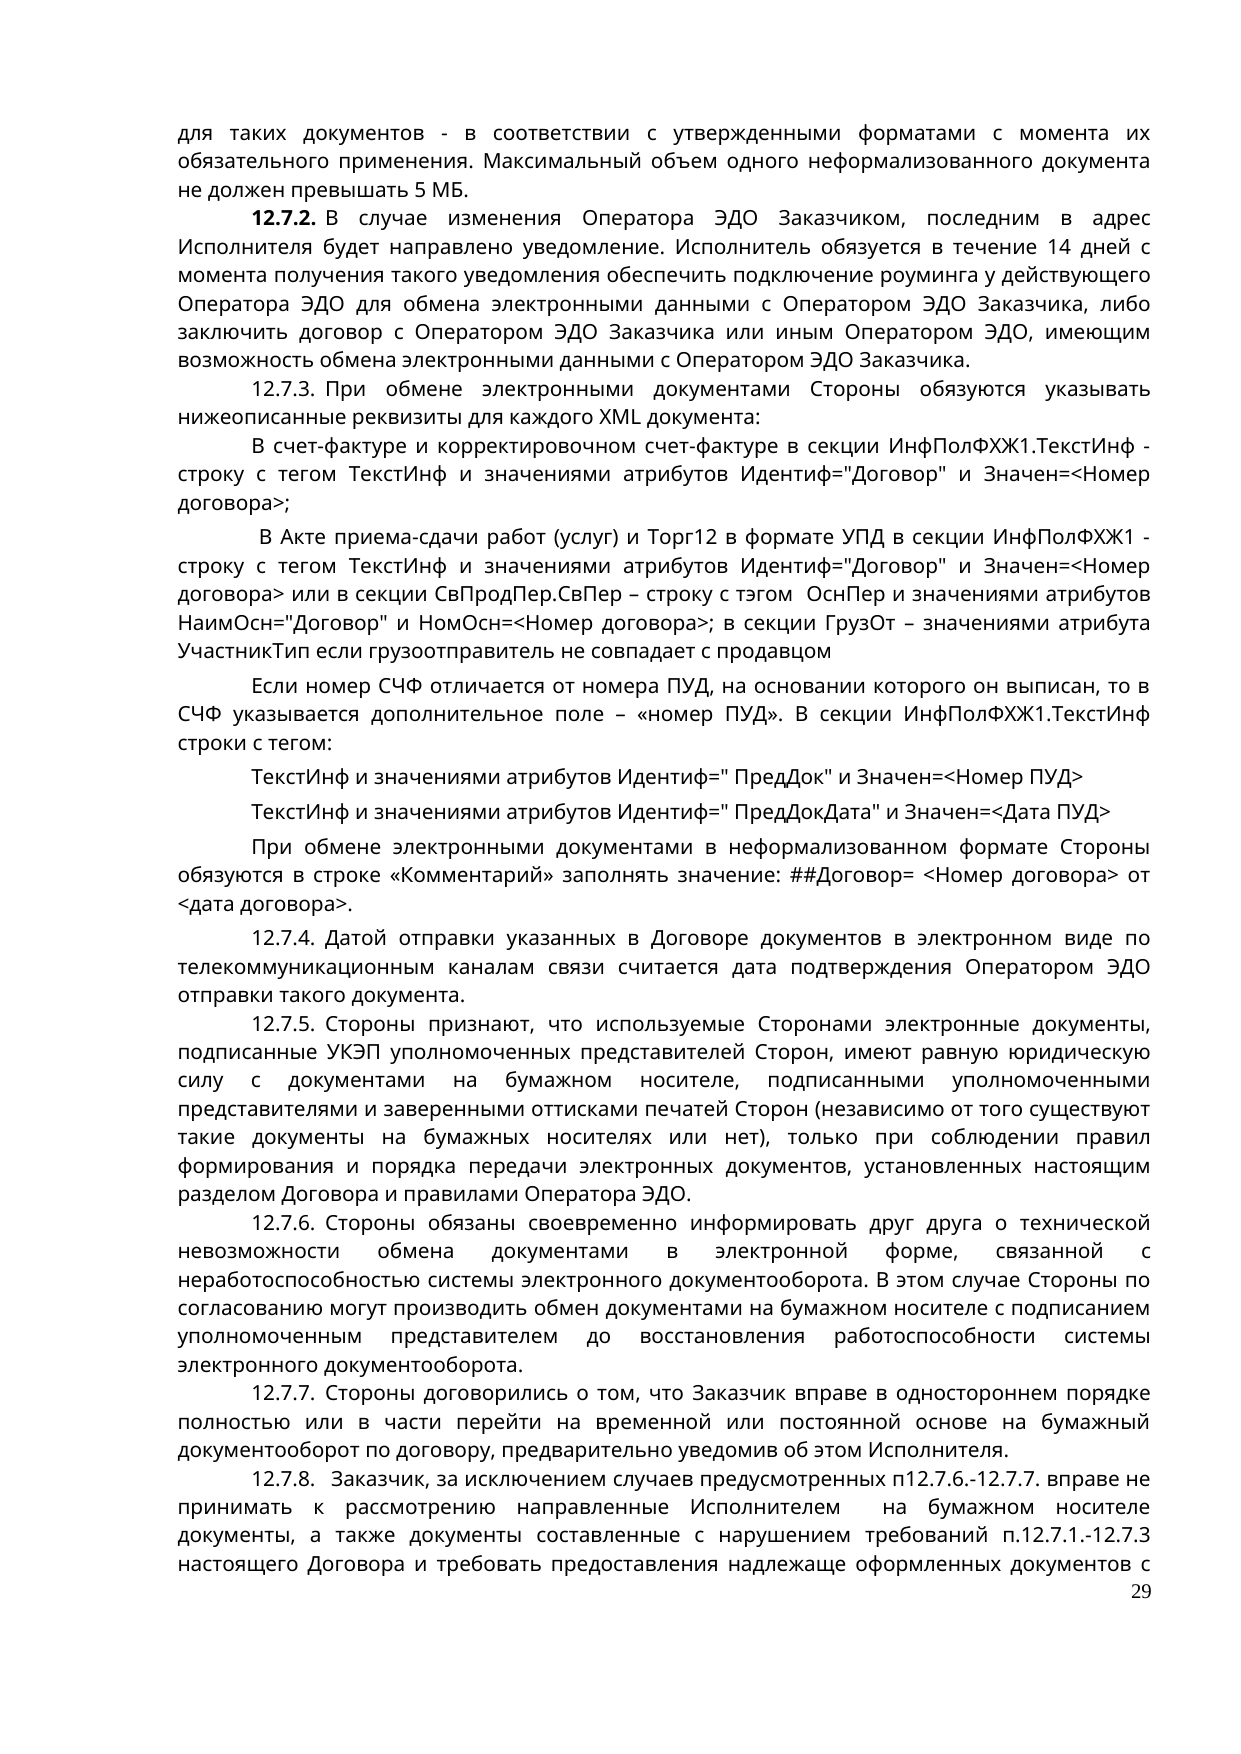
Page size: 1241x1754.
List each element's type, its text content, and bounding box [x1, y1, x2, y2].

list В случае изменения Оператора ЭДО Заказчиком, последним в адрес Исполнителя будет направлено уведомление. Исполнитель обязуется в течение 14 дней с момента получения такого уведомления обеспечить подключение роуминга у действующего Оператора ЭДО для обмена электронными данными с Оператором ЭДО Заказчика, либо заключить договор с Оператором ЭДО Заказчика или иным Оператором ЭДО, имеющим возможность обмена электронными данными с Оператором ЭДО Заказчика. [177, 203, 1152, 374]
text ТекстИнф и значениями атрибутов Идентиф=" ПредДок" и Значен=<Номер ПУД> [177, 762, 1152, 791]
text В счет-фактуре и корректировочном счет-фактуре в секции ИнфПолФХЖ1.ТекстИнф - строку с тегом ТекстИнф и значениями атрибутов Идентиф="Договор" и Значен=<Номер договора>; [177, 431, 1152, 516]
list Датой отправки указанных в Договоре документов в электронном виде по телекоммуникационным каналам связи считается дата подтверждения Оператором ЭДО отправки такого документа. [177, 923, 1152, 1009]
list При обмене электронными документами Стороны обязуются указывать нижеописанные реквизиты для каждого XML документа: [177, 374, 1152, 431]
text При обмене электронными документами в неформализованном формате Стороны обязуются в строке «Комментарий» заполнять значение: ##Договор= <Номер договора> от <дата договора>. [177, 832, 1152, 917]
text Если номер СЧФ отличается от номера ПУД, на основании которого он выписан, то в СЧФ указывается дополнительное поле – «номер ПУД». В секции ИнфПолФХЖ1.ТекстИнф строки с тегом: [177, 671, 1152, 756]
text В Акте приема-сдачи работ (услуг) и Торг12 в формате УПД в секции ИнфПолФХЖ1 - строку с тегом ТекстИнф и значениями атрибутов Идентиф="Договор" и Значен=<Номер договора> или в секции СвПродПер.СвПер – строку с тэгом ОснПер и значениями атрибутов НаимОсн="Договор" и НомОсн=<Номер договора>; в секции ГрузОт – значениями атрибута УчастникТип если грузоотправитель не совпадает с продавцом [177, 522, 1152, 665]
list Стороны обязаны своевременно информировать друг друга о технической невозможности обмена документами в электронной форме, связанной с неработоспособностью системы электронного документооборота. В этом случае Стороны по согласованию могут производить обмен документами на бумажном носителе с подписанием уполномоченным представителем до восстановления работоспособности системы электронного документооборота. [177, 1208, 1152, 1378]
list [177, 1464, 1152, 1577]
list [177, 118, 1152, 203]
list Стороны договорились о том, что Заказчик вправе в одностороннем порядке полностью или в части перейти на временной или постоянной основе на бумажный документооборот по договору, предварительно уведомив об этом Исполнителя. [177, 1378, 1152, 1464]
text ТекстИнф и значениями атрибутов Идентиф=" ПредДокДата" и Значен=<Дата ПУД> [177, 797, 1152, 826]
list Стороны признают, что используемые Сторонами электронные документы, подписанные УКЭП уполномоченных представителей Сторон, имеют равную юридическую силу с документами на бумажном носителе, подписанными уполномоченными представителями и заверенными оттисками печатей Сторон (независимо от того существуют такие документы на бумажных носителях или нет), только при соблюдении правил формирования и порядка передачи электронных документов, установленных настоящим разделом Договора и правилами Оператора ЭДО. [177, 1009, 1152, 1208]
